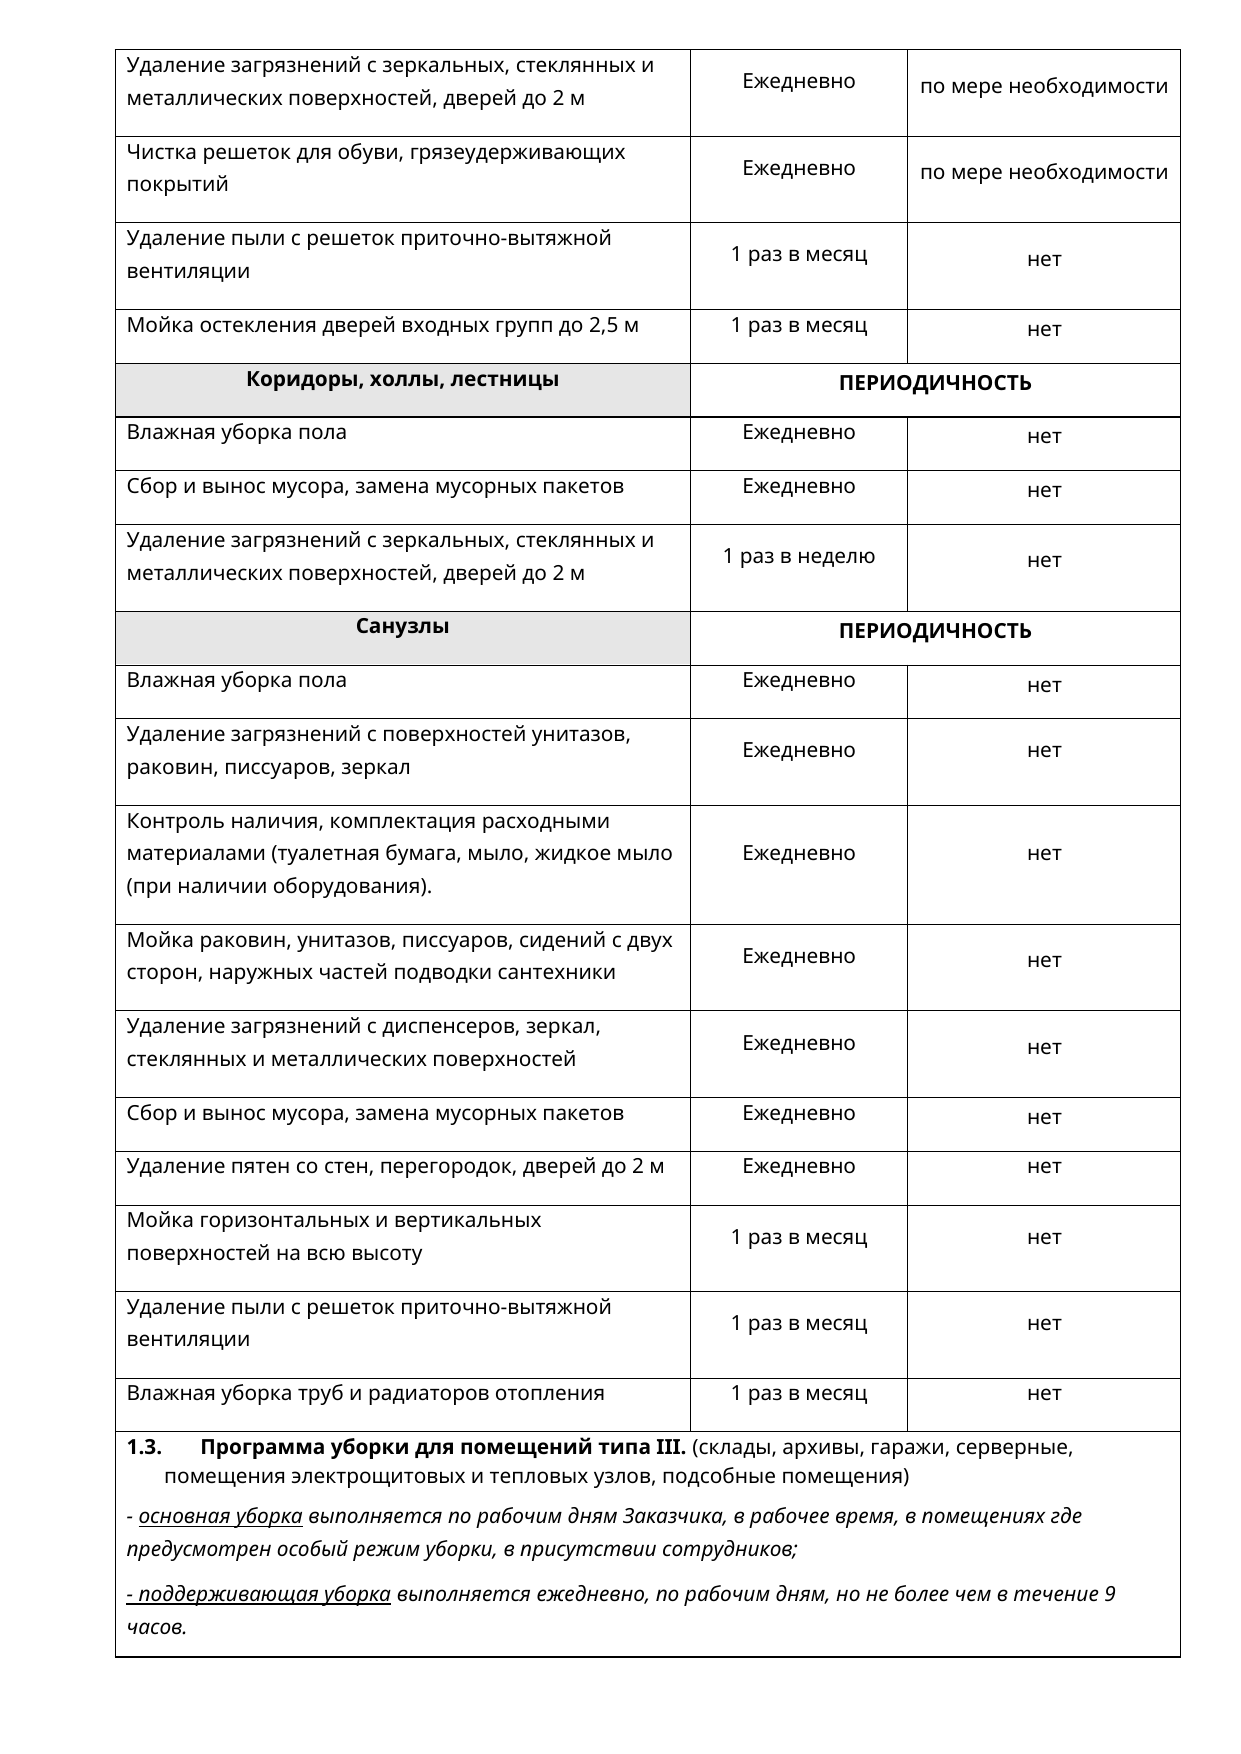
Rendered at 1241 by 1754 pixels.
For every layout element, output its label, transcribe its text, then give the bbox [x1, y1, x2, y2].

table_cell Удаление пыли с решеток приточно-вытяжной вентиляции [116, 223, 690, 309]
table_cell Ежедневно [691, 1152, 907, 1204]
table_cell Ежедневно [691, 418, 907, 470]
table_cell нет [908, 806, 1180, 924]
table_cell Ежедневно [691, 925, 907, 1010]
table_cell нет [908, 1292, 1180, 1377]
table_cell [908, 50, 1180, 136]
table_cell 1 раз в неделю [691, 525, 907, 611]
table_cell Удаление загрязнений с зеркальных, стеклянных и металлических поверхностей, дверей до 2 м [116, 525, 690, 611]
table_cell Ежедневно [691, 806, 907, 924]
table_cell нет [908, 1011, 1180, 1097]
table_cell нет [908, 525, 1180, 611]
table_cell нет [908, 719, 1180, 805]
table_cell Влажная уборка труб и радиаторов отопления [116, 1379, 690, 1431]
table_cell Ежедневно [691, 471, 907, 524]
table_cell Удаление загрязнений с поверхностей унитазов, раковин, писсуаров, зеркал [116, 719, 690, 805]
table_cell нет [908, 471, 1180, 524]
table_cell нет [908, 1152, 1180, 1204]
table_cell Ежедневно [691, 719, 907, 805]
table_cell Ежедневно [691, 1098, 907, 1151]
table_cell 1 раз в месяц [691, 1379, 907, 1431]
table_cell Удаление пыли с решеток приточно-вытяжной вентиляции [116, 1292, 690, 1377]
table_cell нет [908, 1379, 1180, 1431]
table_cell Мойка раковин, унитазов, писсуаров, сидений с двух сторон, наружных частей подводки сантехники [116, 925, 690, 1010]
table_cell Удаление загрязнений с зеркальных, стеклянных и металлических поверхностей, дверей до 2 м [116, 50, 690, 136]
table_cell Чистка решеток для обуви, грязеудерживающих покрытий [116, 137, 690, 222]
table_cell ПЕРИОДИЧНОСТЬ [691, 612, 1180, 664]
table_cell нет [908, 223, 1180, 309]
table_cell Мойка остекления дверей входных групп до 2,5 м [116, 310, 690, 363]
table_cell Коридоры, холлы, лестницы [116, 364, 690, 416]
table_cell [908, 137, 1180, 222]
table_cell нет [908, 1206, 1180, 1291]
table_cell ПЕРИОДИЧНОСТЬ [691, 364, 1180, 416]
table_cell 1 раз в месяц [691, 1292, 907, 1377]
table_cell Ежедневно [691, 666, 907, 718]
table_cell Программа уборки для помещений типа III. (склады, архивы, гаражи, серверные, помещения электрощитовых и тепловых узлов, подсобные помещения) - основная уборка выполняется по рабочим дням Заказчика, в рабочее время, в помещениях где предусмотрен особый режим уборки, в присутствии сотрудников; - поддерживающая уборка выполняется ежедневно, по рабочим дням, но не более чем в течение 9 часов. [116, 1432, 1180, 1656]
table_cell Влажная уборка пола [116, 418, 690, 470]
table_cell Сбор и вынос мусора, замена мусорных пакетов [116, 471, 690, 524]
table_cell 1 раз в месяц [691, 310, 907, 363]
table_cell Контроль наличия, комплектация расходными материалами (туалетная бумага, мыло, жидкое мыло (при наличии оборудования). [116, 806, 690, 924]
table_cell Ежедневно [691, 137, 907, 222]
table_cell Сбор и вынос мусора, замена мусорных пакетов [116, 1098, 690, 1151]
table_cell Ежедневно [691, 50, 907, 136]
table_cell Мойка горизонтальных и вертикальных поверхностей на всю высоту [116, 1206, 690, 1291]
table_cell Ежедневно [691, 1011, 907, 1097]
table_cell нет [908, 1098, 1180, 1151]
table_cell 1 раз в месяц [691, 223, 907, 309]
table_cell Удаление пятен со стен, перегородок, дверей до 2 м [116, 1152, 690, 1204]
table_cell Влажная уборка пола [116, 666, 690, 718]
table_cell нет [908, 666, 1180, 718]
table_cell 1 раз в месяц [691, 1206, 907, 1291]
table_cell нет [908, 925, 1180, 1010]
table_cell нет [908, 310, 1180, 363]
table_cell нет [908, 418, 1180, 470]
table_cell Санузлы [116, 612, 690, 664]
table_cell Удаление загрязнений с диспенсеров, зеркал, стеклянных и металлических поверхностей [116, 1011, 690, 1097]
